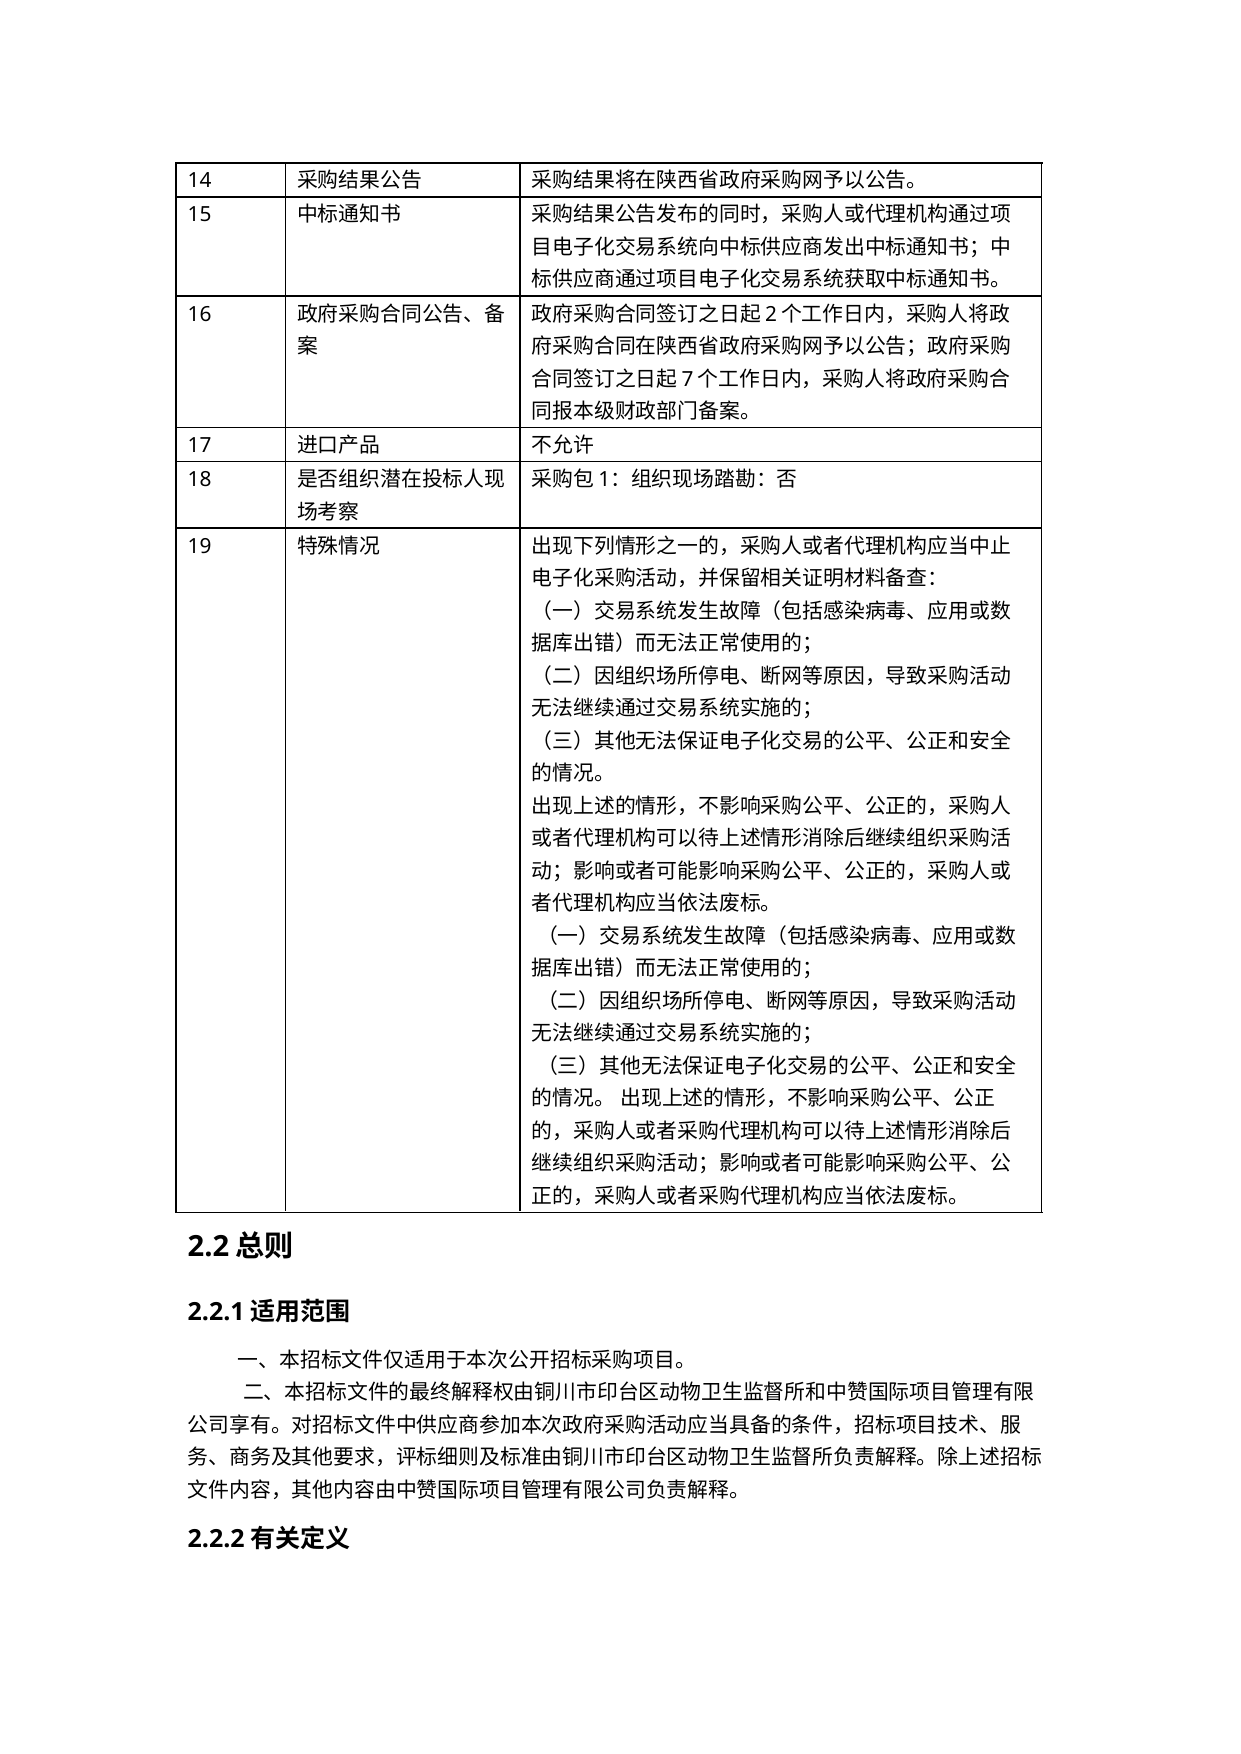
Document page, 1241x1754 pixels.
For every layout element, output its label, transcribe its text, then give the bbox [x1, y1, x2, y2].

text 2.2总则 [187, 1213, 1053, 1278]
table_cell 16 [177, 297, 285, 427]
table_cell 是否组织潜在投标人现场考察 [286, 462, 519, 527]
table_cell 不允许 [521, 428, 1041, 461]
table_cell 特殊情况 [286, 529, 519, 1211]
table_cell 采购结果公告发布的同时，采购人或代理机构通过项目电子化交易系统向中标供应商发出中标通知书；中标供应商通过项目电子化交易系统获取中标通知书。 [521, 198, 1041, 295]
table_cell 出现下列情形之一的，采购人或者代理机构应当中止电子化采购活动，并保留相关证明材料备查： （一）交易系统发生故障（包括感染病毒、应用或数据库出错）而无法正常使用的； （二）因组织场所停电、断网等原因，导致采购活动无法继续通过交易系统实施的； （三）其他无法保证电子化交易的公平、公正和安全的情况。 出现上述的情形，不影响采购公平、公正的，采购人或者代理机构可以待上述情形消除后继续组织采购活动；影响或者可能影响采购公平、公正的，采购人或者代理机构应当依法废标。 （一）交易系统发生故障（包括感染病毒、应用或数据库出错）而无法正常使用的； （二）因组织场所停电、断网等原因，导致采购活动无法继续通过交易系统实施的； （三）其他无法保证电子化交易的公平、公正和安全的情况。 出现上述的情形，不影响采购公平、公正的，采购人或者采购代理机构可以待上述情形消除后继续组织采购活动；影响或者可能影响采购公平、公正的，采购人或者采购代理机构应当依法废标。 [521, 529, 1041, 1211]
text 一、本招标文件仅适用于本次公开招标采购项目。 [187, 1343, 1053, 1375]
text 2.2.1适用范围 [187, 1278, 1053, 1343]
table_cell 进口产品 [286, 428, 519, 461]
text 二、本招标文件的最终解释权由铜川市印台区动物卫生监督所和中赞国际项目管理有限公司享有。对招标文件中供应商参加本次政府采购活动应当具备的条件，招标项目技术、服务、商务及其他要求，评标细则及标准由铜川市印台区动物卫生监督所负责解释。除上述招标文件内容，其他内容由中赞国际项目管理有限公司负责解释。 [187, 1375, 1053, 1505]
table_cell 政府采购合同公告、备案 [286, 297, 519, 427]
table_cell 政府采购合同签订之日起2个工作日内，采购人将政府采购合同在陕西省政府采购网予以公告；政府采购合同签订之日起7个工作日内，采购人将政府采购合同报本级财政部门备案。 [521, 297, 1041, 427]
table_cell 17 [177, 428, 285, 461]
table_cell 19 [177, 529, 285, 1211]
table_cell 采购结果将在陕西省政府采购网予以公告。 [521, 164, 1041, 196]
table_cell 18 [177, 462, 285, 527]
table_cell 采购包1：组织现场踏勘：否 [521, 462, 1041, 527]
table_cell 采购结果公告 [286, 164, 519, 196]
table_cell 15 [177, 198, 285, 295]
text 2.2.2有关定义 [187, 1505, 1053, 1570]
table_cell 14 [177, 164, 285, 196]
table_cell 中标通知书 [286, 198, 519, 295]
